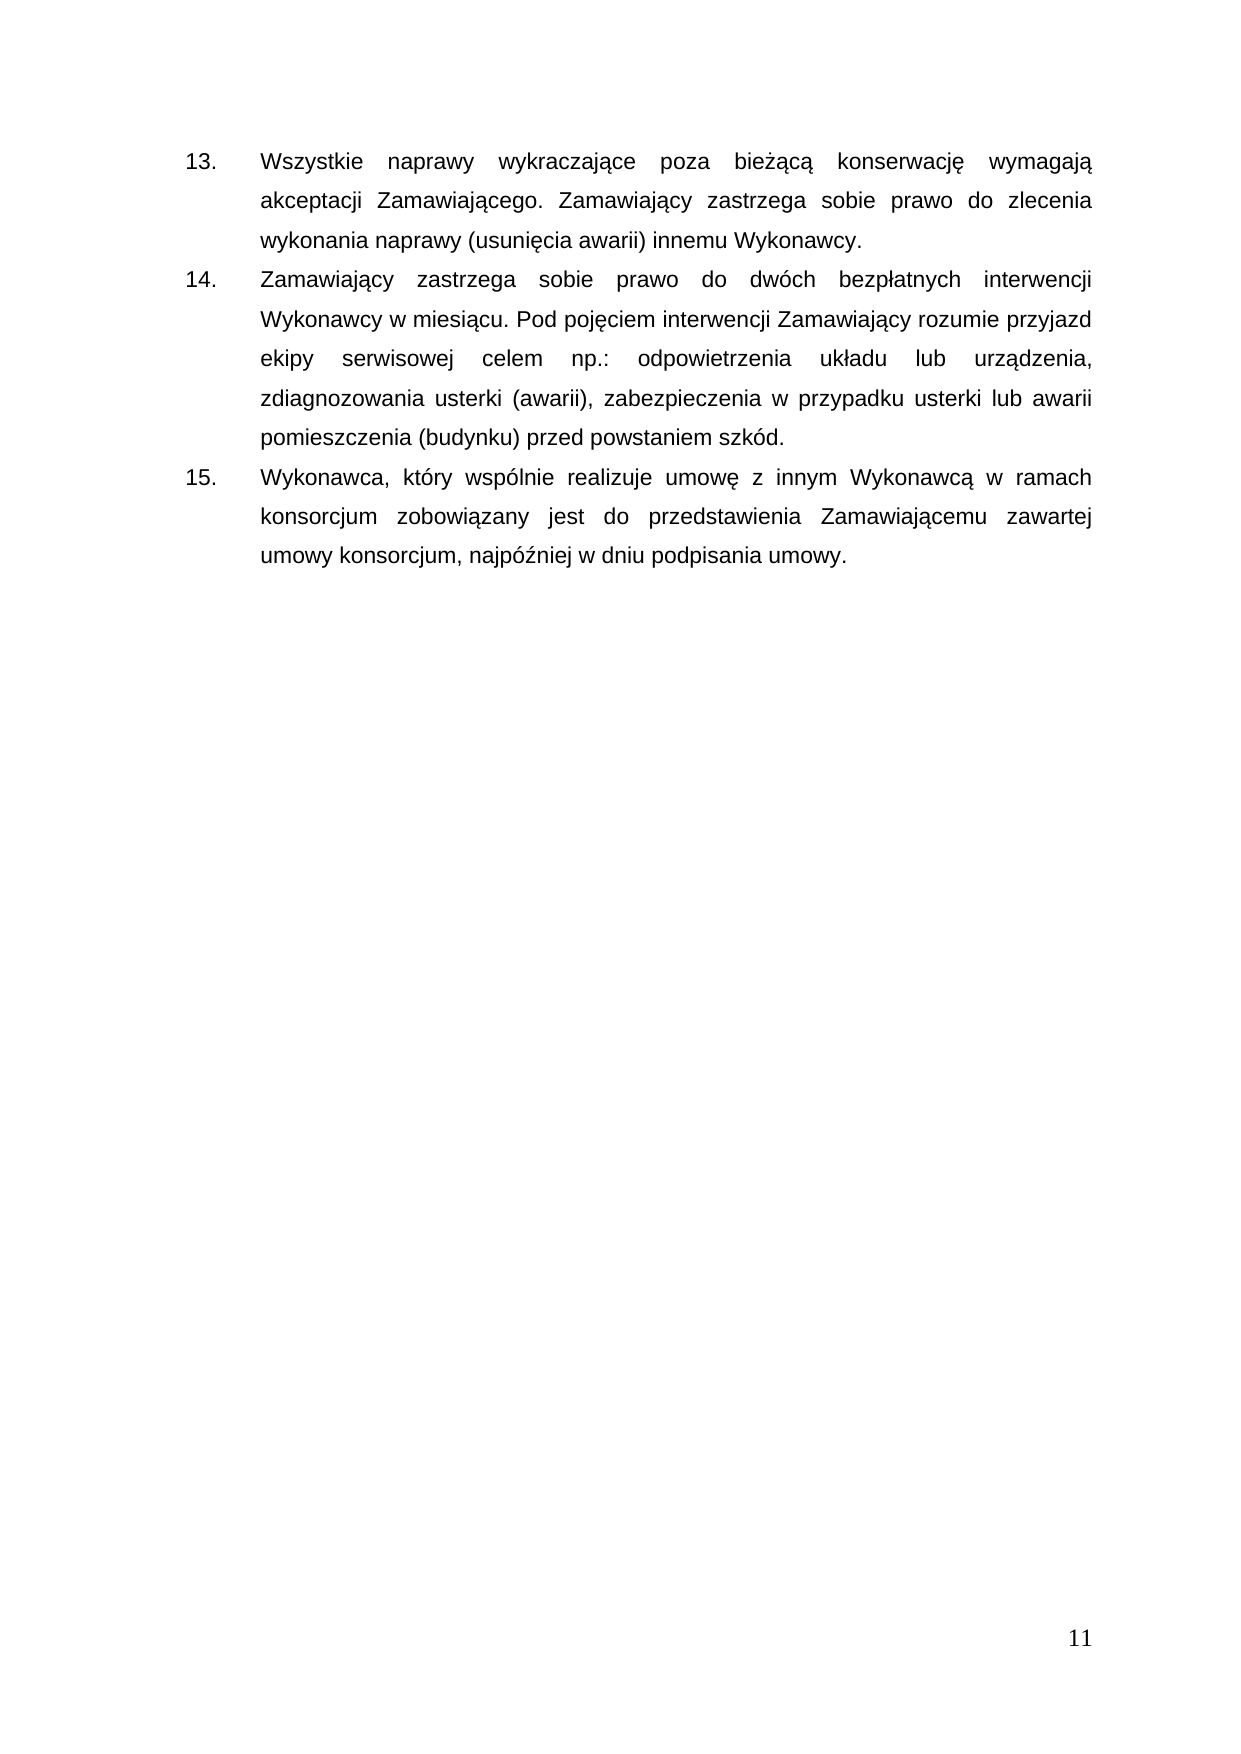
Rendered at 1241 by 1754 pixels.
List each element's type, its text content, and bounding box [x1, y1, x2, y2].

list Wykonawca, który wspólnie realizuje umowę z innym Wykonawcą w ramach konsorcjum zobowiązany jest do przedstawienia Zamawiającemu zawartej umowy konsorcjum, najpóźniej w dniu podpisania umowy. [185, 463, 1093, 569]
list Zamawiający zastrzega sobie prawo do dwóch bezpłatnych interwencji Wykonawcy w miesiącu. Pod pojęciem interwencji Zamawiający rozumie przyjazd ekipy serwisowej celem np.: odpowietrzenia układu lub urządzenia, zdiagnozowania usterki (awarii), zabezpieczenia w przypadku usterki lub awarii pomieszczenia (budynku) przed powstaniem szkód. [185, 266, 1093, 450]
list Wszystkie naprawy wykraczające poza bieżącą konserwację wymagają akceptacji Zamawiającego. Zamawiający zastrzega sobie prawo do zlecenia wykonania naprawy (usunięcia awarii) innemu Wykonawcy. [185, 148, 1093, 253]
